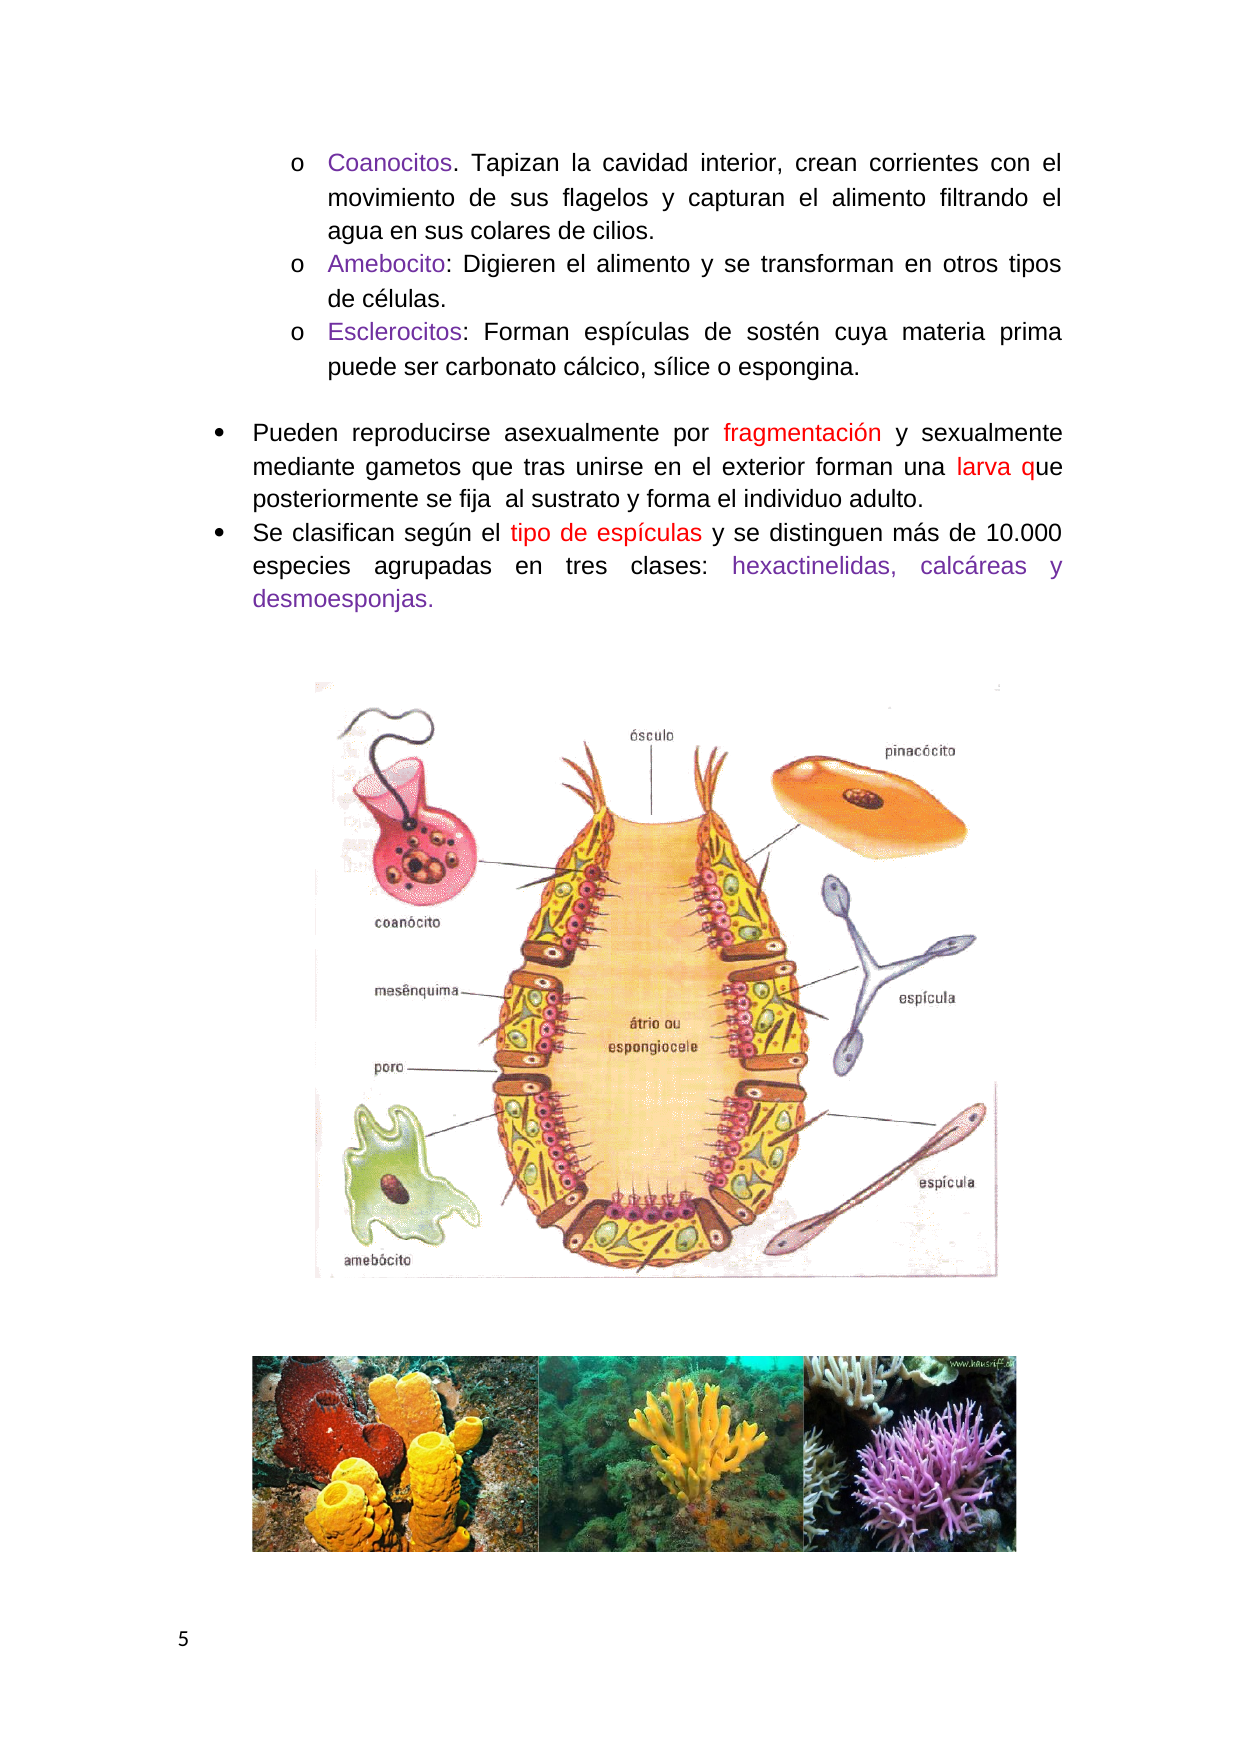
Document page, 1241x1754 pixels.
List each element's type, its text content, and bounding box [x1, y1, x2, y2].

list Coanocitos. Tapizan la cavidad interior, crean corrientes con el movimiento de sus flagelos y capturan el alimento filtrando el agua en sus colares de cilios. [290, 148, 1063, 244]
list Amebocito: Digieren el alimento y se transforman en otros tipos de células. [290, 249, 1063, 313]
list Esclerocitos: Forman espículas de sostén cuya materia prima puede ser carbonato cálcico, sílice o espongina. [290, 317, 1063, 381]
list Se clasifican según el tipo de espículas y se distinguen más de 10.000 especies agrupadas en tres clases: hexactinelidas, calcáreas y desmoesponjas. [215, 517, 1063, 612]
list Pueden reproducirse asexualmente por fragmentación y sexualmente mediante gametos que tras unirse en el exterior forman una larva que posteriormente se fija al sustrato y forma el individuo adulto. [215, 418, 1063, 513]
picture [315, 682, 1000, 1278]
picture [252, 1356, 1017, 1552]
